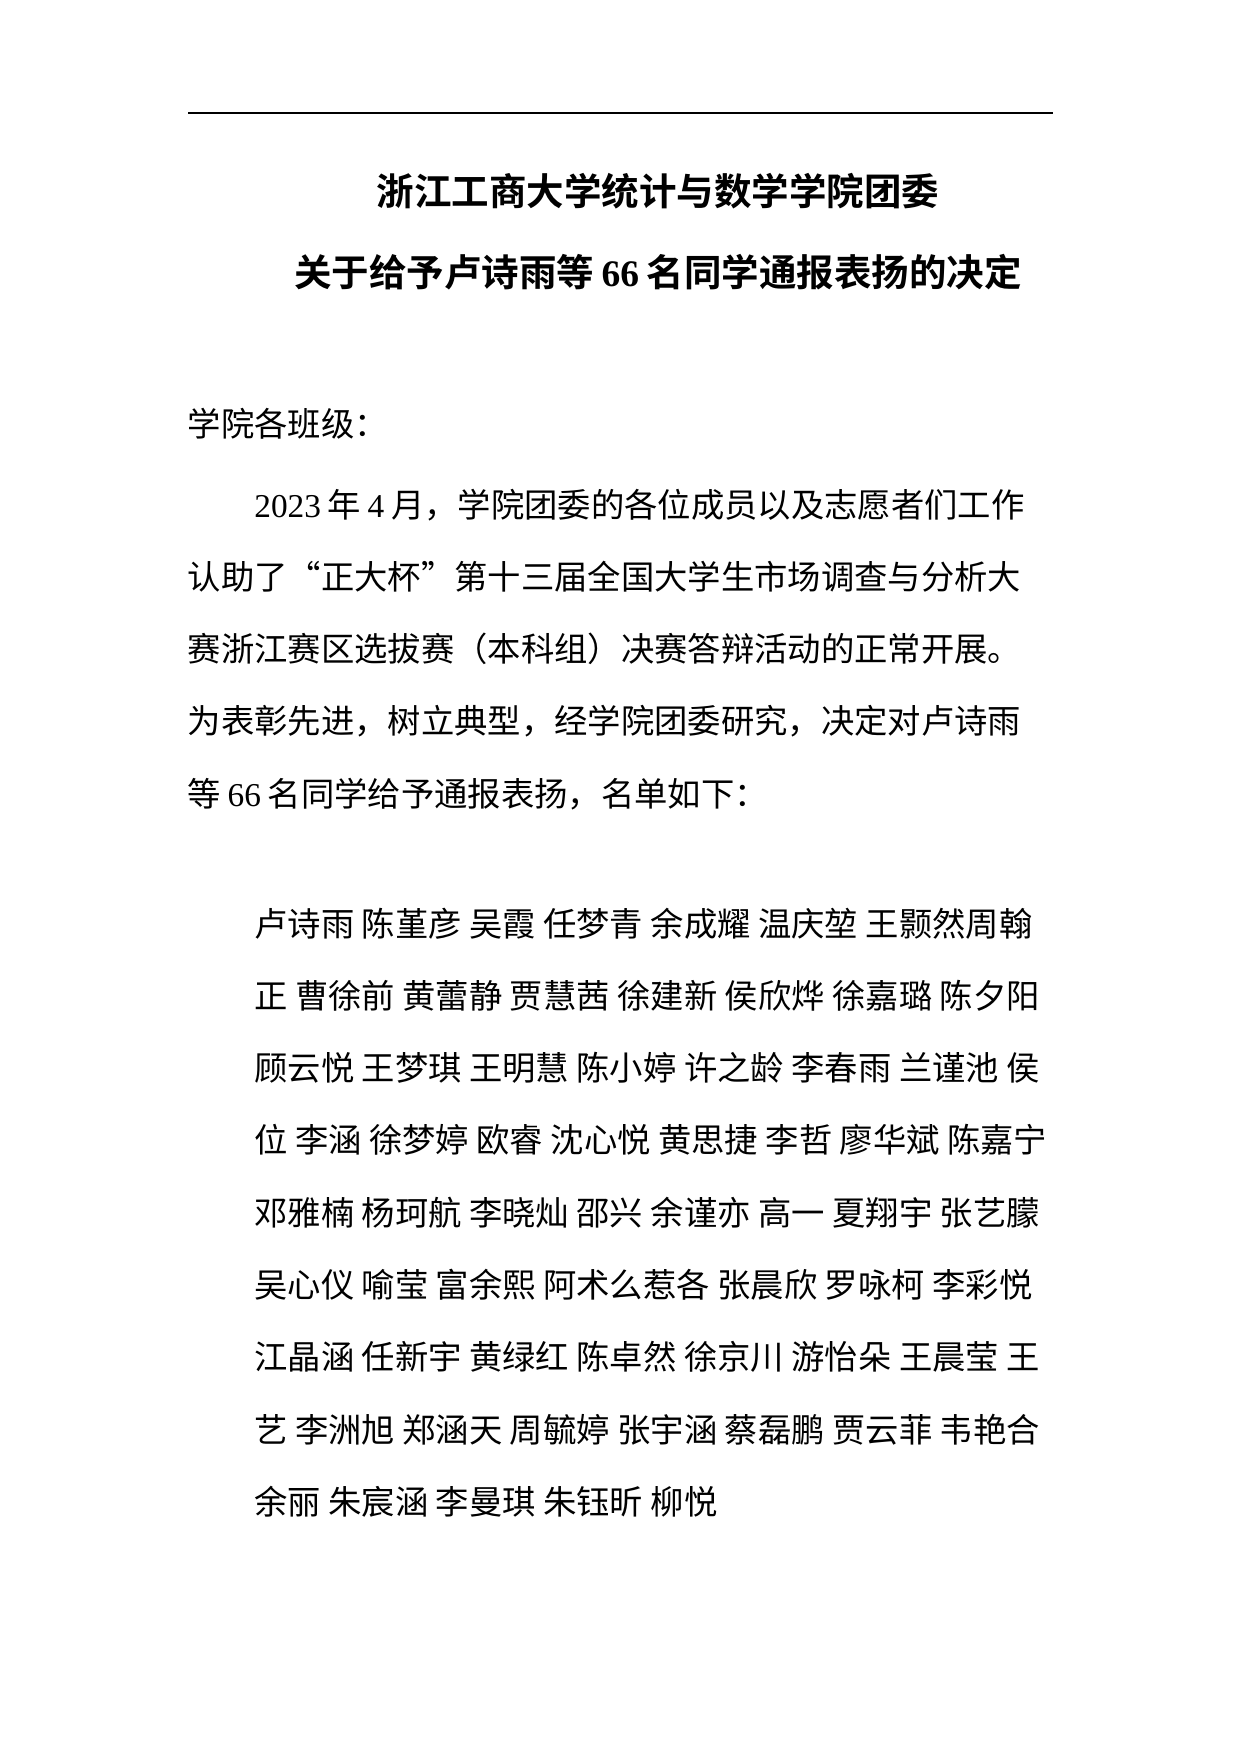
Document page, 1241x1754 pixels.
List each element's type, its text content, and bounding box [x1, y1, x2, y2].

text 关于给予卢诗雨等66名同学通报表扬的决定 [187, 243, 1053, 298]
text 卢诗雨 陈堇彦 吴霞 任梦青 余成耀 温庆堃 王颢然周翰正 曹徐前 黄蕾静 贾慧茜 徐建新 侯欣烨 徐嘉璐 陈夕阳 顾云悦 王梦琪 王明慧 陈小婷 许之龄 李春雨 兰谨池 侯位 李涵 徐梦婷 欧睿 沈心悦 黄思捷 李哲 廖华斌 陈嘉宁 邓雅楠 杨珂航 李晓灿 邵兴 余谨亦 高一 夏翔宇 张艺朦 吴心仪 喻莹 富余熙 阿术么惹各 张晨欣 罗咏柯 李彩悦 江晶涵 任新宇 黄绿红 陈卓然 徐京川 游怡朵 王晨莹 王艺 李洲旭 郑涵天 周毓婷 张宇涵 蔡磊鹏 贾云菲 韦艳合 余丽 朱宸涵 李曼琪 朱钰昕 柳悦 [254, 897, 1053, 1524]
text 2023年4月，学院团委的各位成员以及志愿者们工作认助了“正大杯”第十三届全国大学生市场调查与分析大赛浙江赛区选拔赛（本科组）决赛答辩活动的正常开展。为表彰先进，树立典型，经学院团委研究，决定对卢诗雨等66名同学给予通报表扬，名单如下： [187, 478, 1053, 816]
text 浙江工商大学统计与数学学院团委 [187, 162, 1053, 216]
text 学院各班级： [187, 389, 1053, 454]
